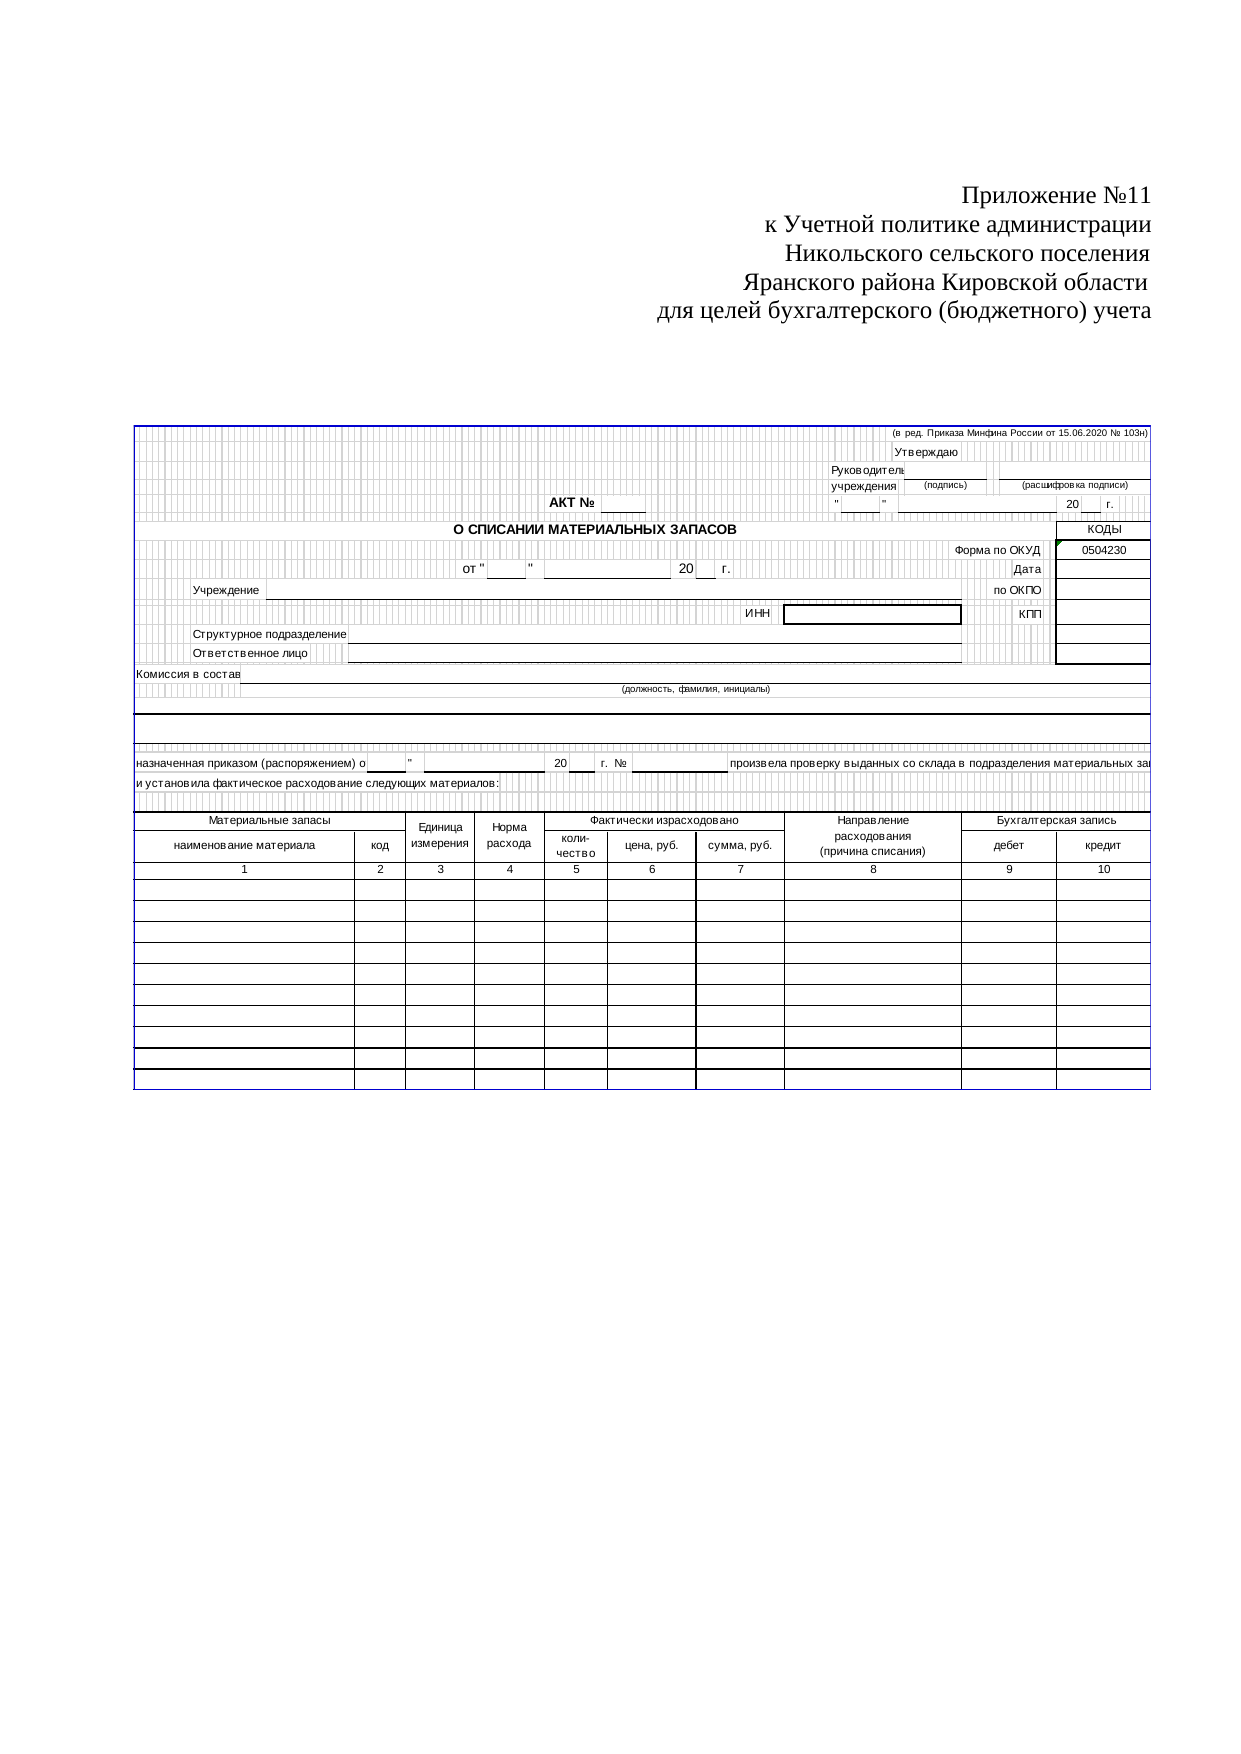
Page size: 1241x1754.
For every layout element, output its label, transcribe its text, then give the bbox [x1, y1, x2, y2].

text Никольского сельского поселения [133, 238, 1152, 267]
text к Учетной политике администрации [133, 209, 1152, 238]
text Приложение №11 [133, 181, 1152, 209]
text Яранского района Кировской области [133, 267, 1152, 296]
text для целей бухгалтерского (бюджетного) учета [133, 296, 1152, 324]
